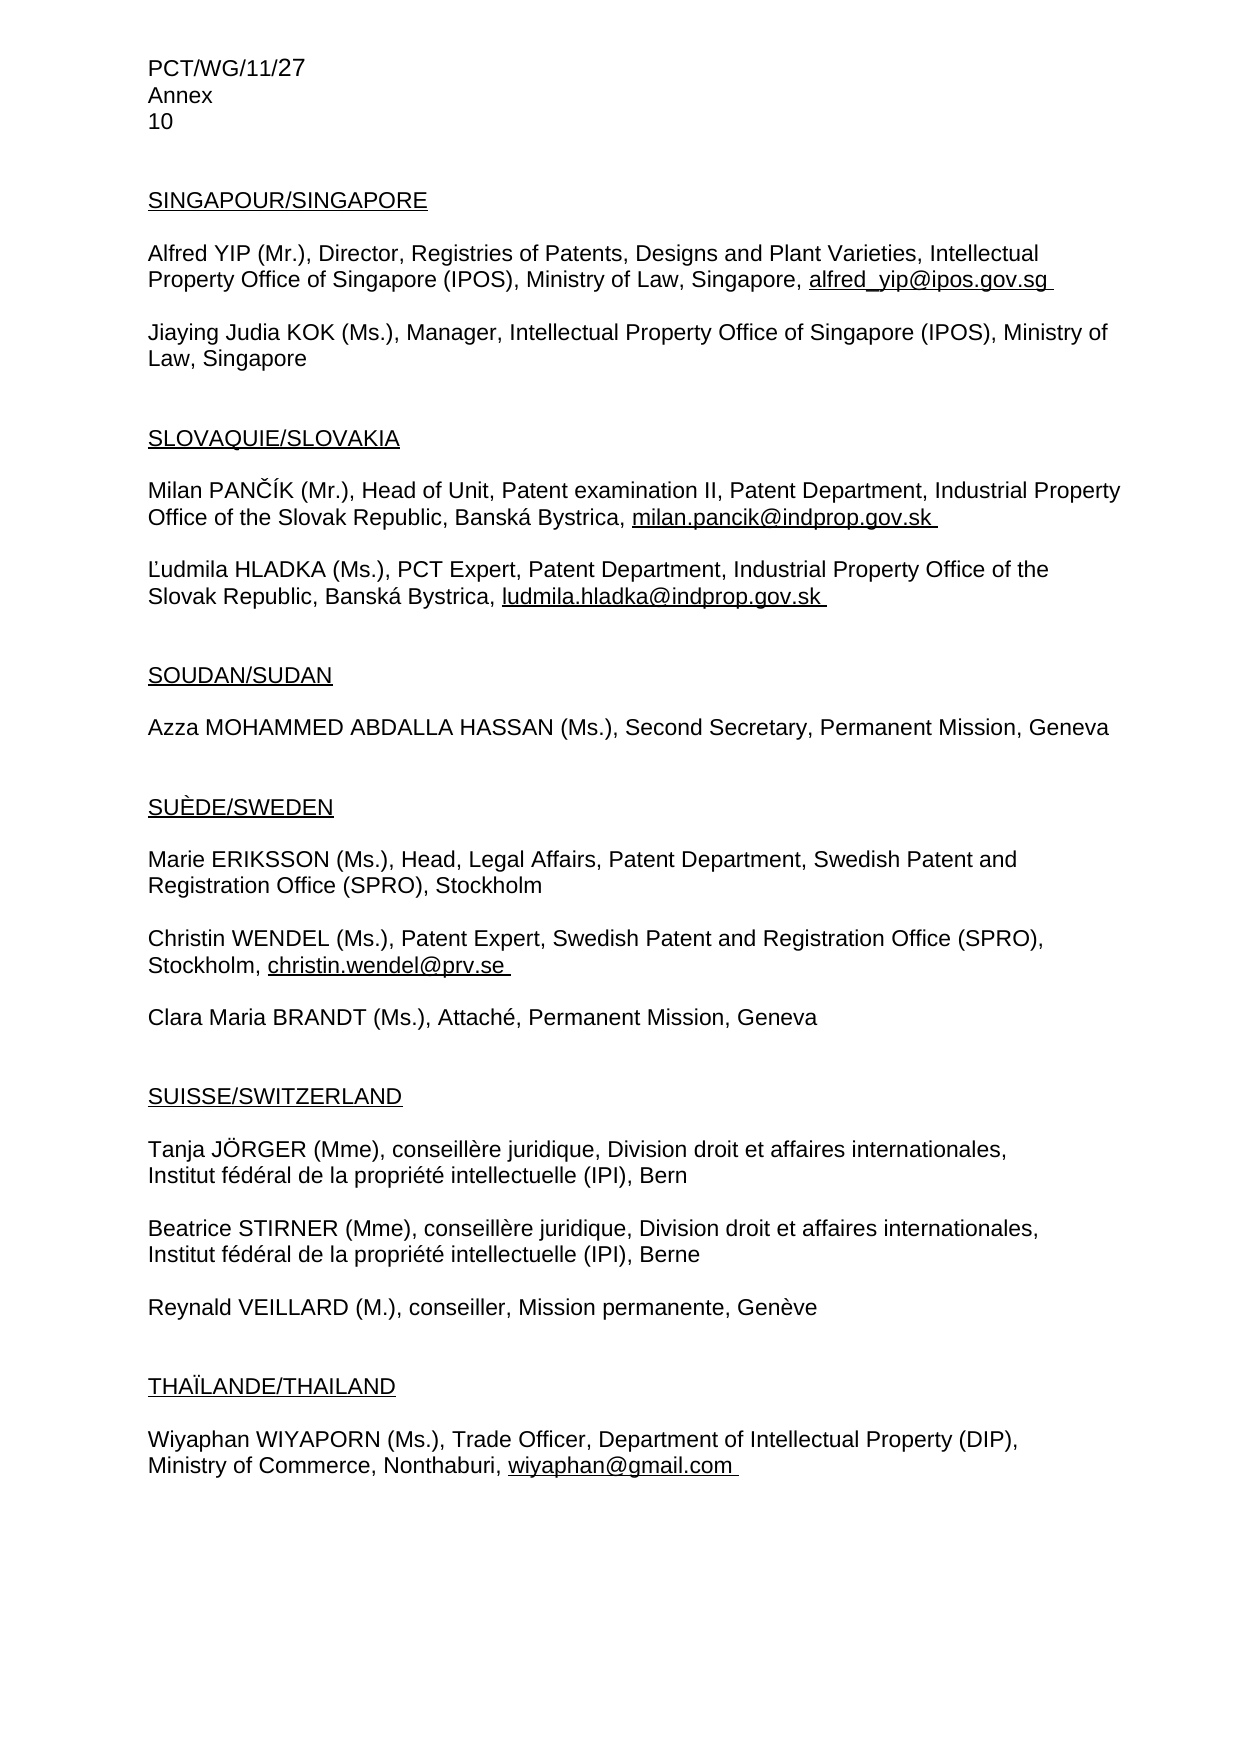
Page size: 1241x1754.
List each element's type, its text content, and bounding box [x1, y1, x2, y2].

text Reynald VEILLARD (M.), conseiller, Mission permanente, Genève [148, 1294, 1122, 1321]
text Azza MOHAMMED ABDALLA HASSAN (Ms.), Second Secretary, Permanent Mission, Geneva [148, 714, 1122, 741]
text Clara Maria BRANDT (Ms.), Attaché, Permanent Mission, Geneva [148, 1004, 1122, 1031]
text Alfred YIP (Mr.), Director, Registries of Patents, Designs and Plant Varieties, Intellectual Property Office of Singapore (IPOS), Ministry of Law, Singapore, alfred_yip@ipos.gov.sg [148, 240, 1122, 293]
text SUISSE/SWITZERLAND [148, 1083, 1122, 1110]
text SOUDAN/SUDAN [148, 662, 1122, 688]
text Milan PANČÍK (Mr.), Head of Unit, Patent examination II, Patent Department, Industrial Property Office of the Slovak Republic, Banská Bystrica, milan.pancik@indprop.gov.sk [148, 477, 1122, 530]
text SUÈDE/SWEDEN [148, 793, 1122, 820]
text Institut fédéral de la propriété intellectuelle (IPI), Bern [148, 1162, 1122, 1189]
text Ľudmila HLADKA (Ms.), PCT Expert, Patent Department, Industrial Property Office of the Slovak Republic, Banská Bystrica, ludmila.hladka@indprop.gov.sk [148, 556, 1122, 609]
text Marie ERIKSSON (Ms.), Head, Legal Affairs, Patent Department, Swedish Patent and Registration Office (SPRO), Stockholm [148, 846, 1122, 899]
text Jiaying Judia KOK (Ms.), Manager, Intellectual Property Office of Singapore (IPOS), Ministry of Law, Singapore [148, 319, 1122, 372]
text Institut fédéral de la propriété intellectuelle (IPI), Berne [148, 1241, 1122, 1268]
text Tanja JÖRGER (Mme), conseillère juridique, Division droit et affaires internationales, [148, 1136, 1122, 1162]
text Wiyaphan WIYAPORN (Ms.), Trade Officer, Department of Intellectual Property (DIP), [148, 1426, 1122, 1452]
text SINGAPOUR/SINGAPORE [148, 187, 1122, 214]
text Beatrice STIRNER (Mme), conseillère juridique, Division droit et affaires internationales, [148, 1215, 1122, 1241]
text THAÏLANDE/THAILAND [148, 1373, 1122, 1399]
text Christin WENDEL (Ms.), Patent Expert, Swedish Patent and Registration Office (SPRO), Stockholm, christin.wendel@prv.se [148, 925, 1122, 978]
text SLOVAQUIE/SLOVAKIA [148, 424, 1122, 451]
text Ministry of Commerce, Nonthaburi, wiyaphan@gmail.com [148, 1452, 1122, 1479]
